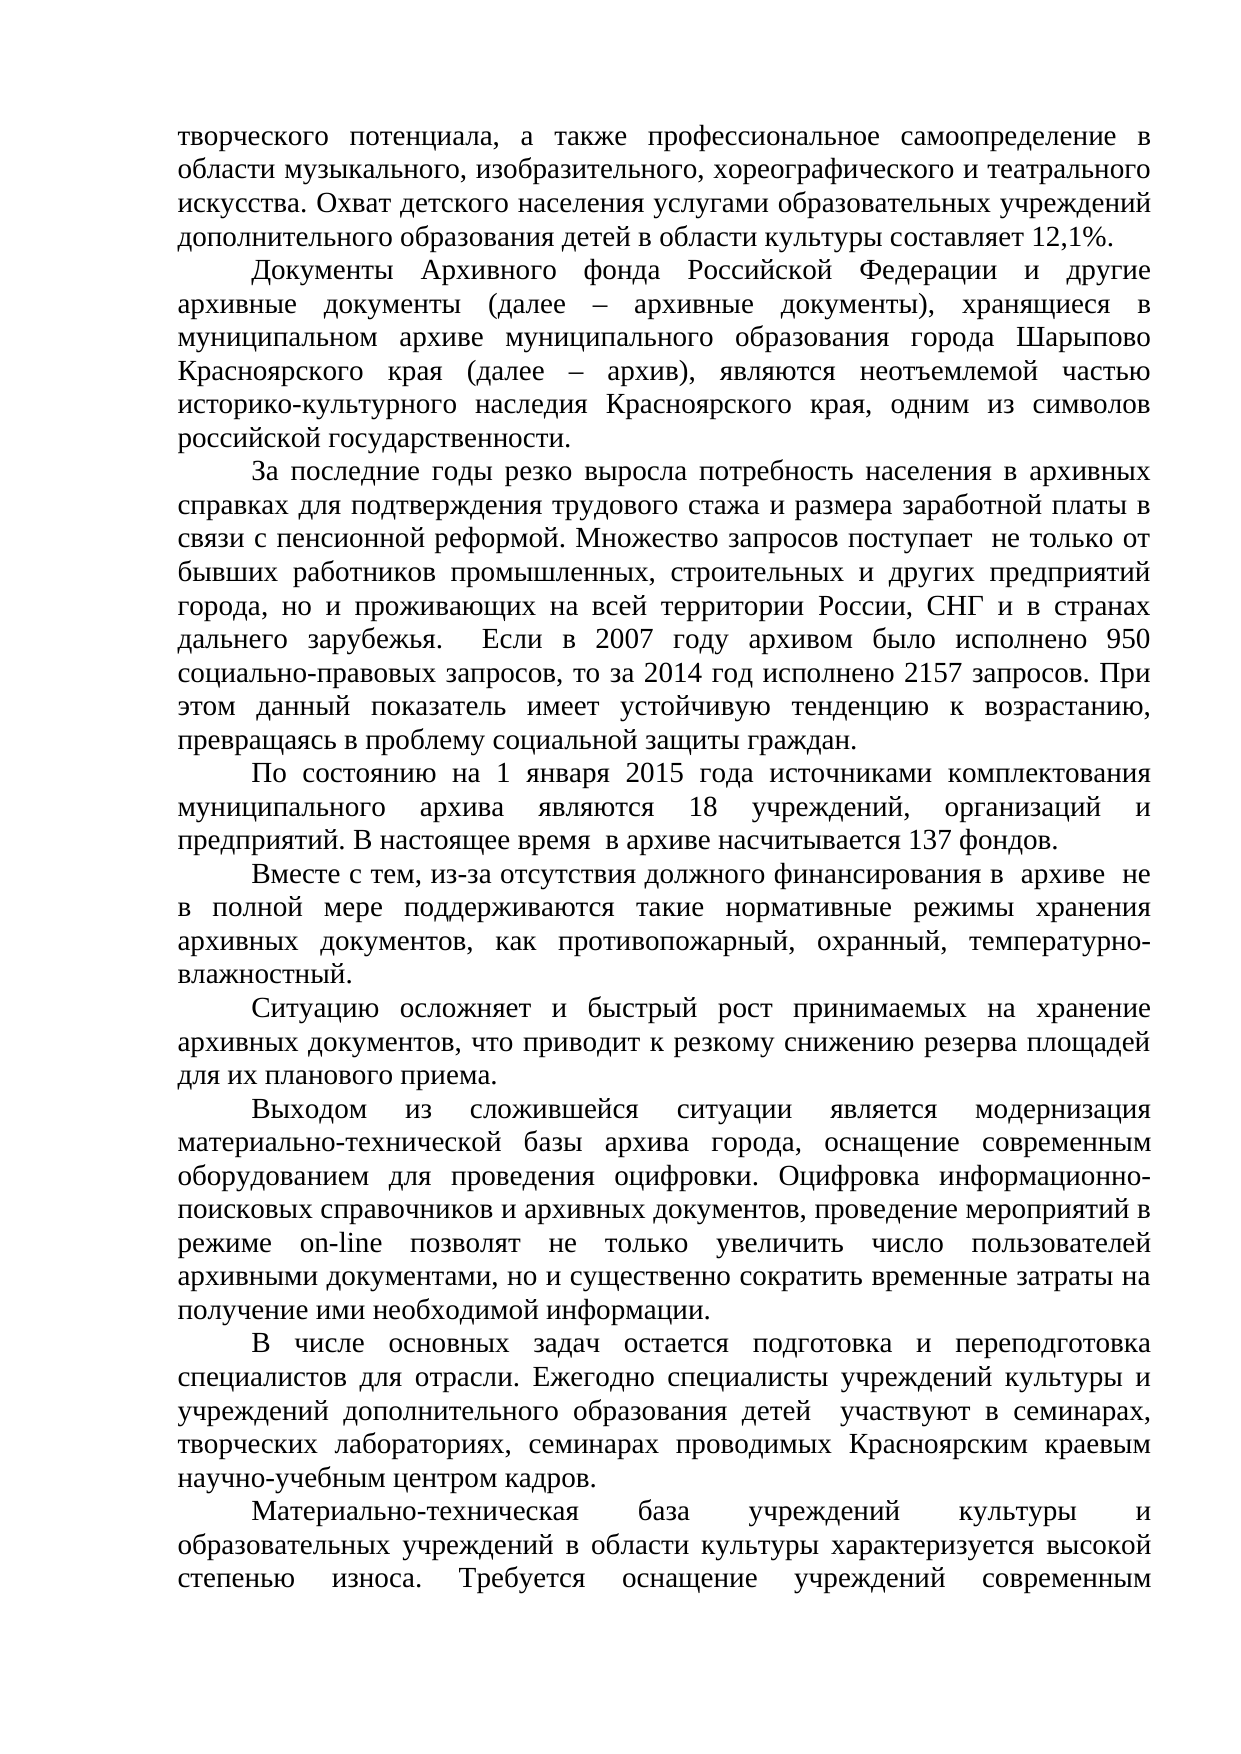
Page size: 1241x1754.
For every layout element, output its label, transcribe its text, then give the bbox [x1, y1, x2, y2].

text Вместе с тем, из-за отсутствия должного финансирования в архиве не в полной мере поддерживаются такие нормативные режимы хранения архивных документов, как противопожарный, охранный, температурно-влажностный. [177, 856, 1152, 990]
text В числе основных задач остается подготовка и переподготовка специалистов для отрасли. Ежегодно специалисты учреждений культуры и учреждений дополнительного образования детей участвуют в семинарах, творческих лабораториях, семинарах проводимых Красноярским краевым научно-учебным центром кадров. [177, 1326, 1152, 1493]
text Документы Архивного фонда Российской Федерации и другие архивные документы (далее – архивные документы), хранящиеся в муниципальном архиве муниципального образования города Шарыпово Красноярского края (далее – архив), являются неотъемлемой частью историко-культурного наследия Красноярского края, одним из символов российской государственности. [177, 252, 1152, 453]
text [177, 1493, 1152, 1594]
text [177, 118, 1152, 252]
text Ситуацию осложняет и быстрый рост принимаемых на хранение архивных документов, что приводит к резкому снижению резерва площадей для их планового приема. [177, 990, 1152, 1091]
text За последние годы резко выросла потребность населения в архивных справках для подтверждения трудового стажа и размера заработной платы в связи с пенсионной реформой. Множество запросов поступает не только от бывших работников промышленных, строительных и других предприятий города, но и проживающих на всей территории России, СНГ и в странах дальнего зарубежья. Если в 2007 году архивом было исполнено 950 социально-правовых запросов, то за 2014 год исполнено 2157 запросов. При этом данный показатель имеет устойчивую тенденцию к возрастанию, превращаясь в проблему социальной защиты граждан. [177, 453, 1152, 755]
text Выходом из сложившейся ситуации является модернизация материально-технической базы архива города, оснащение современным оборудованием для проведения оцифровки. Оцифровка информационно-поисковых справочников и архивных документов, проведение мероприятий в режиме on-line позволят не только увеличить число пользователей архивными документами, но и существенно сократить временные затраты на получение ими необходимой информации. [177, 1091, 1152, 1326]
text По состоянию на 1 января 2015 года источниками комплектования муниципального архива являются 18 учреждений, организаций и предприятий. В настоящее время в архиве насчитывается 137 фондов. [177, 755, 1152, 856]
